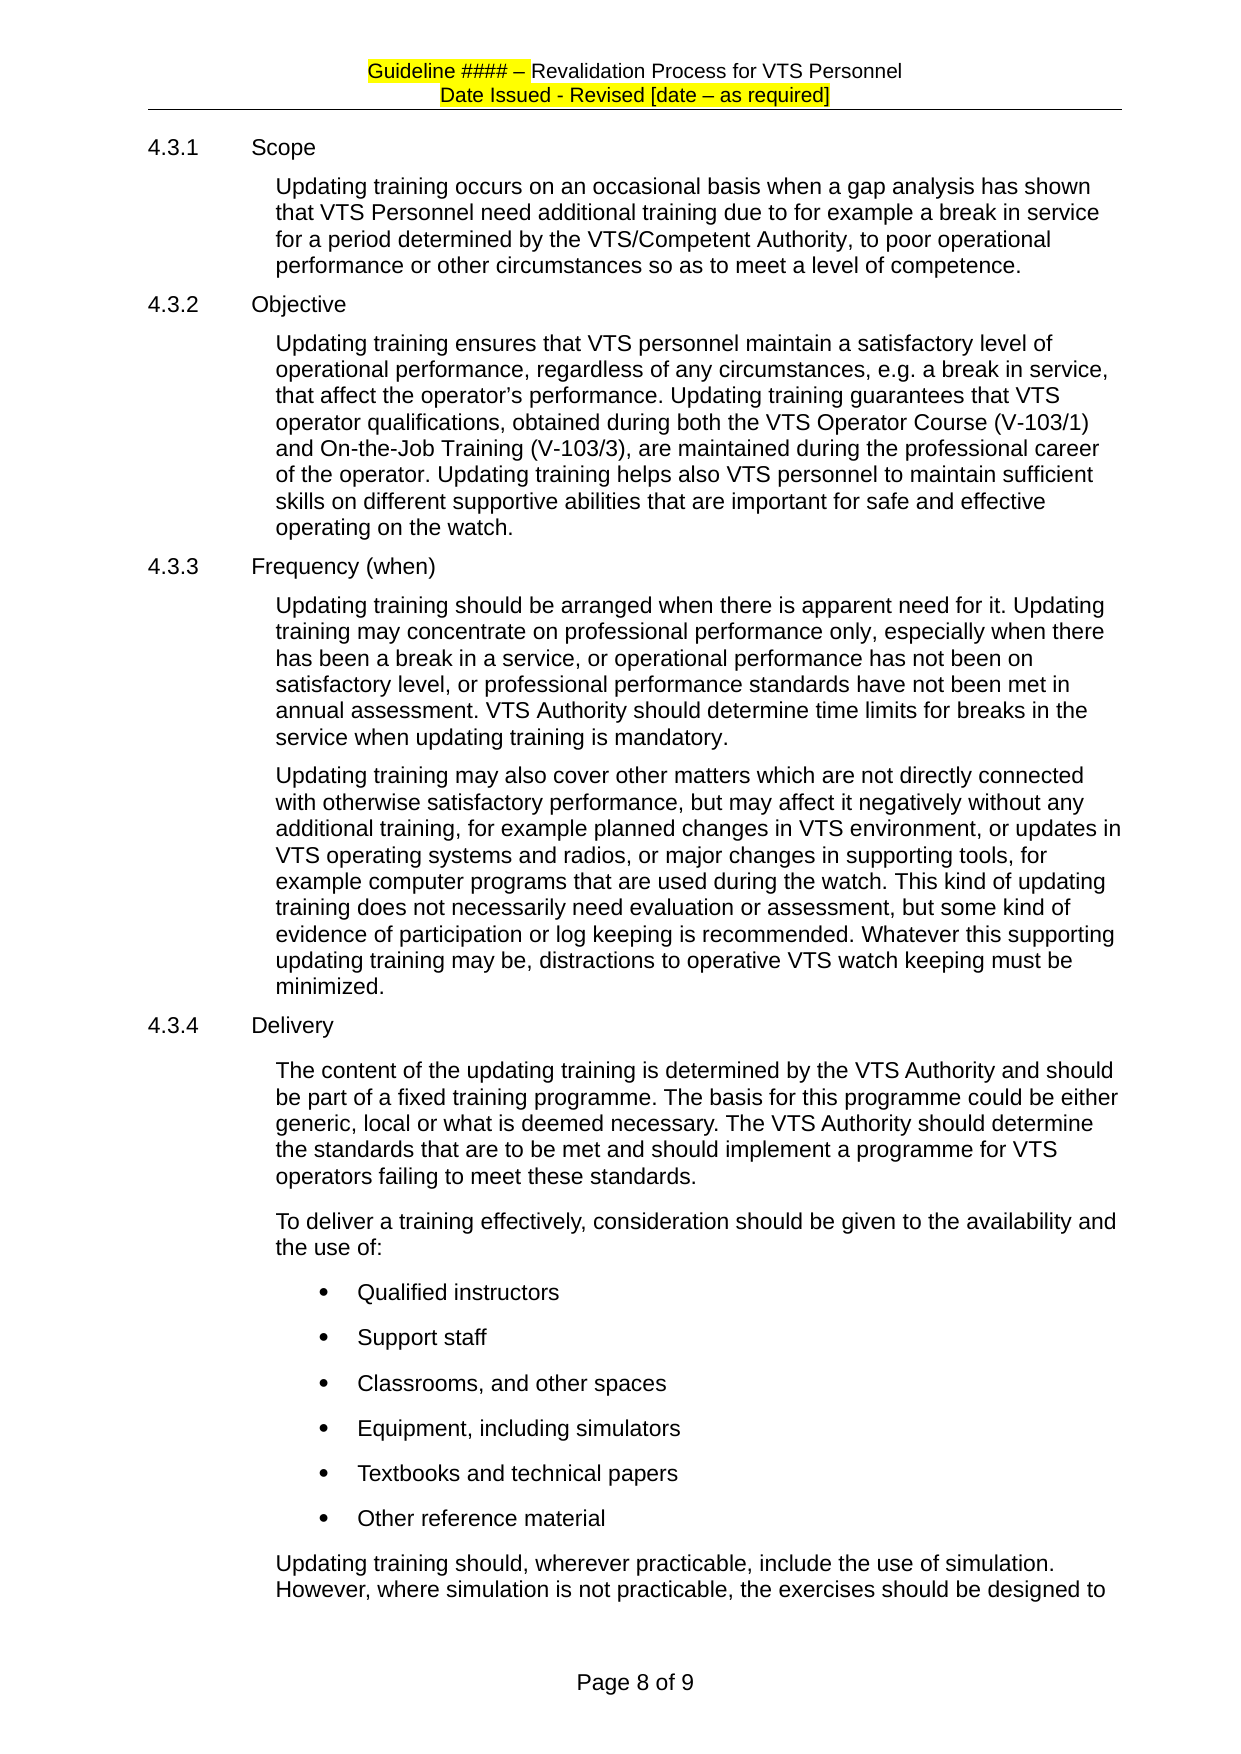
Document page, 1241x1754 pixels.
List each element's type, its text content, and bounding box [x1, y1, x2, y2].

subtitle Updating training may also cover other matters which are not directly connected with otherwise satisfactory performance, but may affect it negatively without any additional training, for example planned changes in VTS environment, or updates in VTS operating systems and radios, or major changes in supporting tools, for example computer programs that are used during the watch. This kind of updating training does not necessarily need evaluation or assessment, but some kind of evidence of participation or log keeping is recommended. Whatever this supporting updating training may be, distractions to operative VTS watch keeping must be minimized. [275, 762, 1122, 1000]
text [275, 1550, 1122, 1603]
text To deliver a training effectively, consideration should be given to the availability and the use of: [275, 1208, 1122, 1261]
subtitle Frequency (when) [148, 553, 1122, 579]
subtitle Updating training ensures that VTS personnel maintain a satisfactory level of operational performance, regardless of any circumstances, e.g. a break in service, that affect the operator’s performance. Updating training guarantees that VTS operator qualifications, obtained during both the VTS Operator Course (V-103/1) and On-the-Job Training (V-103/3), are maintained during the professional career of the operator. Updating training helps also VTS personnel to maintain sufficient skills on different supportive abilities that are important for safe and effective operating on the watch. [275, 330, 1122, 541]
list Support staff [319, 1324, 1122, 1351]
text The content of the updating training is determined by the VTS Authority and should be part of a fixed training programme. The basis for this programme could be either generic, local or what is deemed necessary. The VTS Authority should determine the standards that are to be met and should implement a programme for VTS operators failing to meet these standards. [275, 1057, 1122, 1189]
subtitle Delivery [148, 1012, 1122, 1038]
subtitle Updating training occurs on an occasional basis when a gap analysis has shown that VTS Personnel need additional training due to for example a break in service for a period determined by the VTS/Competent Authority, to poor operational performance or other circumstances so as to meet a level of competence. [275, 173, 1122, 278]
list Textbooks and technical papers [319, 1460, 1122, 1486]
list Equipment, including simulators [319, 1414, 1122, 1441]
subtitle Objective [148, 291, 1122, 317]
list Qualified instructors [319, 1279, 1122, 1306]
subtitle Updating training should be arranged when there is apparent need for it. Updating training may concentrate on professional performance only, especially when there has been a break in a service, or operational performance has not been on satisfactory level, or professional performance standards have not been met in annual assessment. VTS Authority should determine time limits for breaks in the service when updating training is mandatory. [275, 592, 1122, 750]
list Classrooms, and other spaces [319, 1369, 1122, 1396]
subtitle Scope [148, 134, 1122, 160]
list Other reference material [319, 1505, 1122, 1531]
